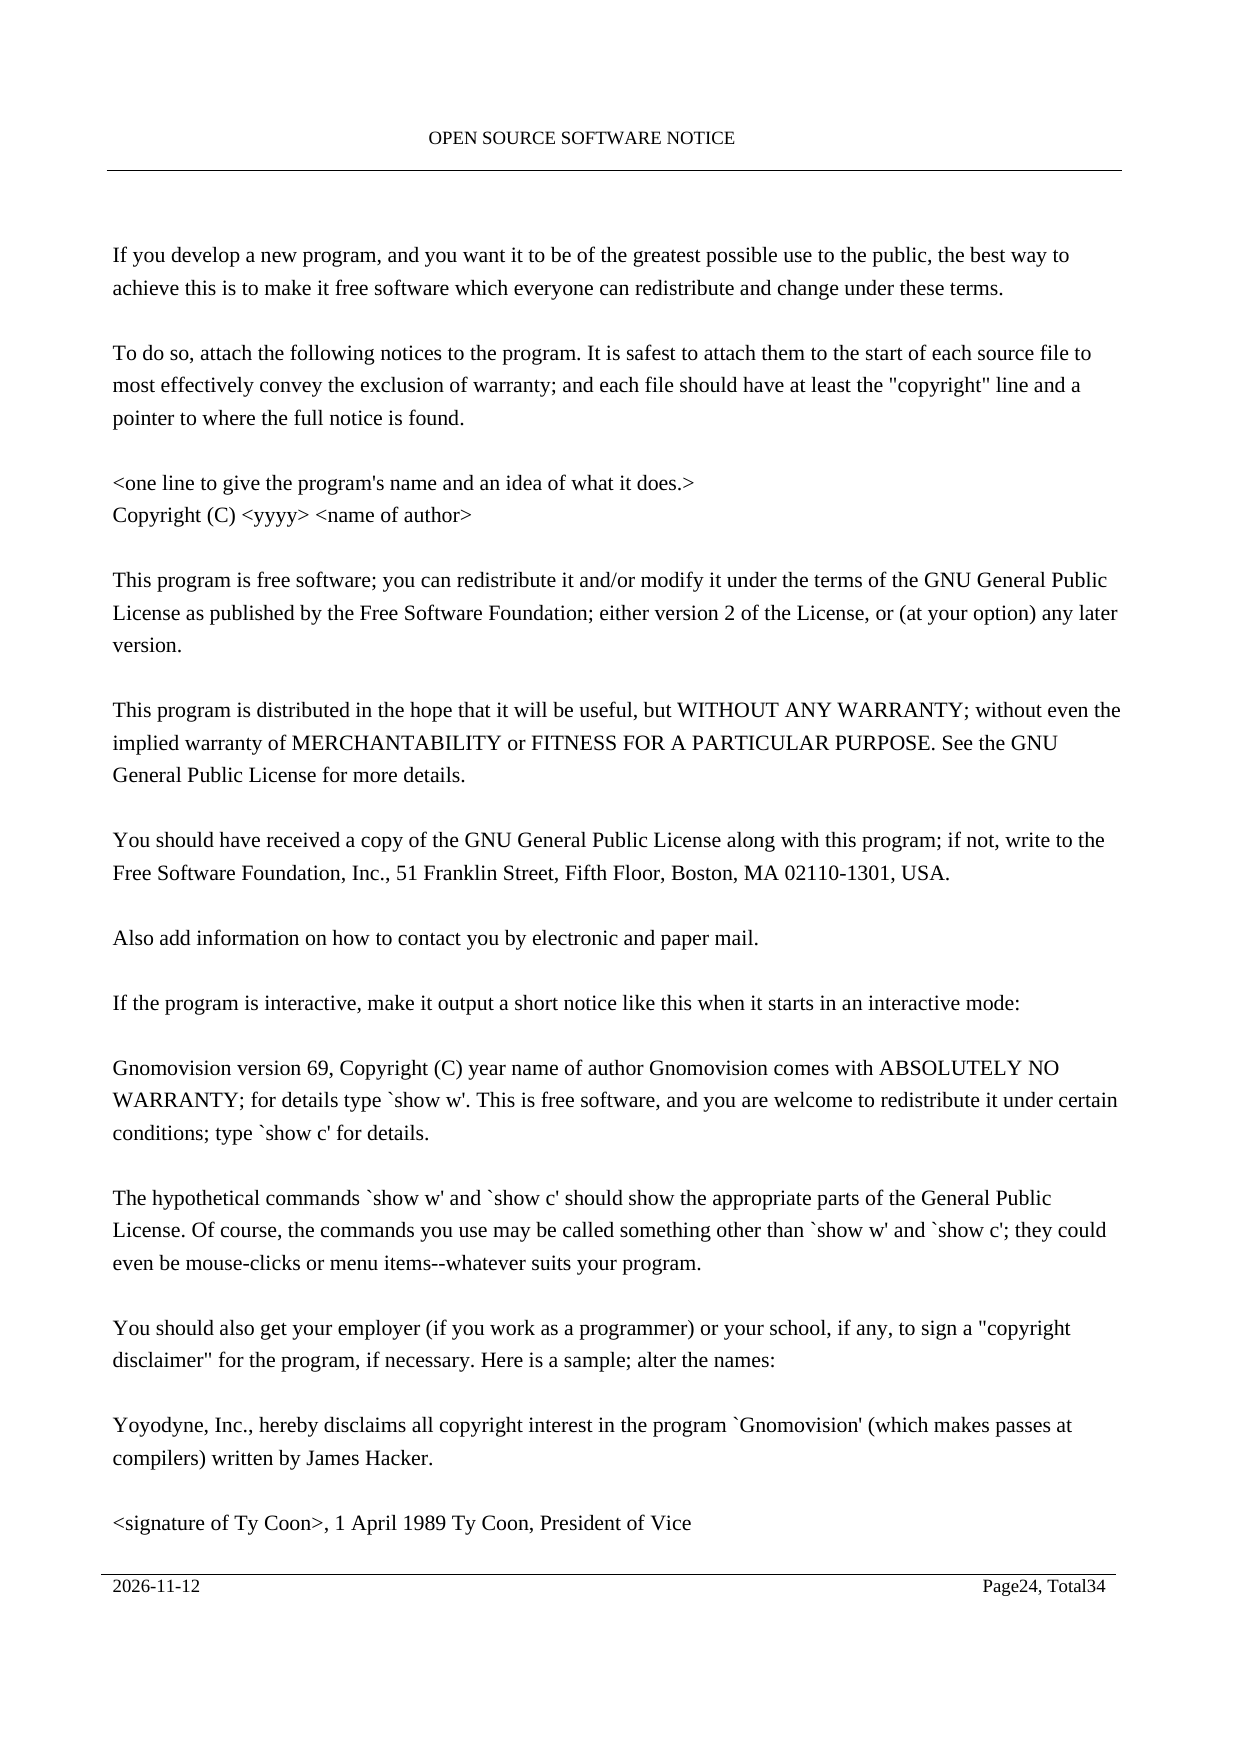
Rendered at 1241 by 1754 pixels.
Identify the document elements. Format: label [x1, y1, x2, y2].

text [112, 206, 1128, 1539]
